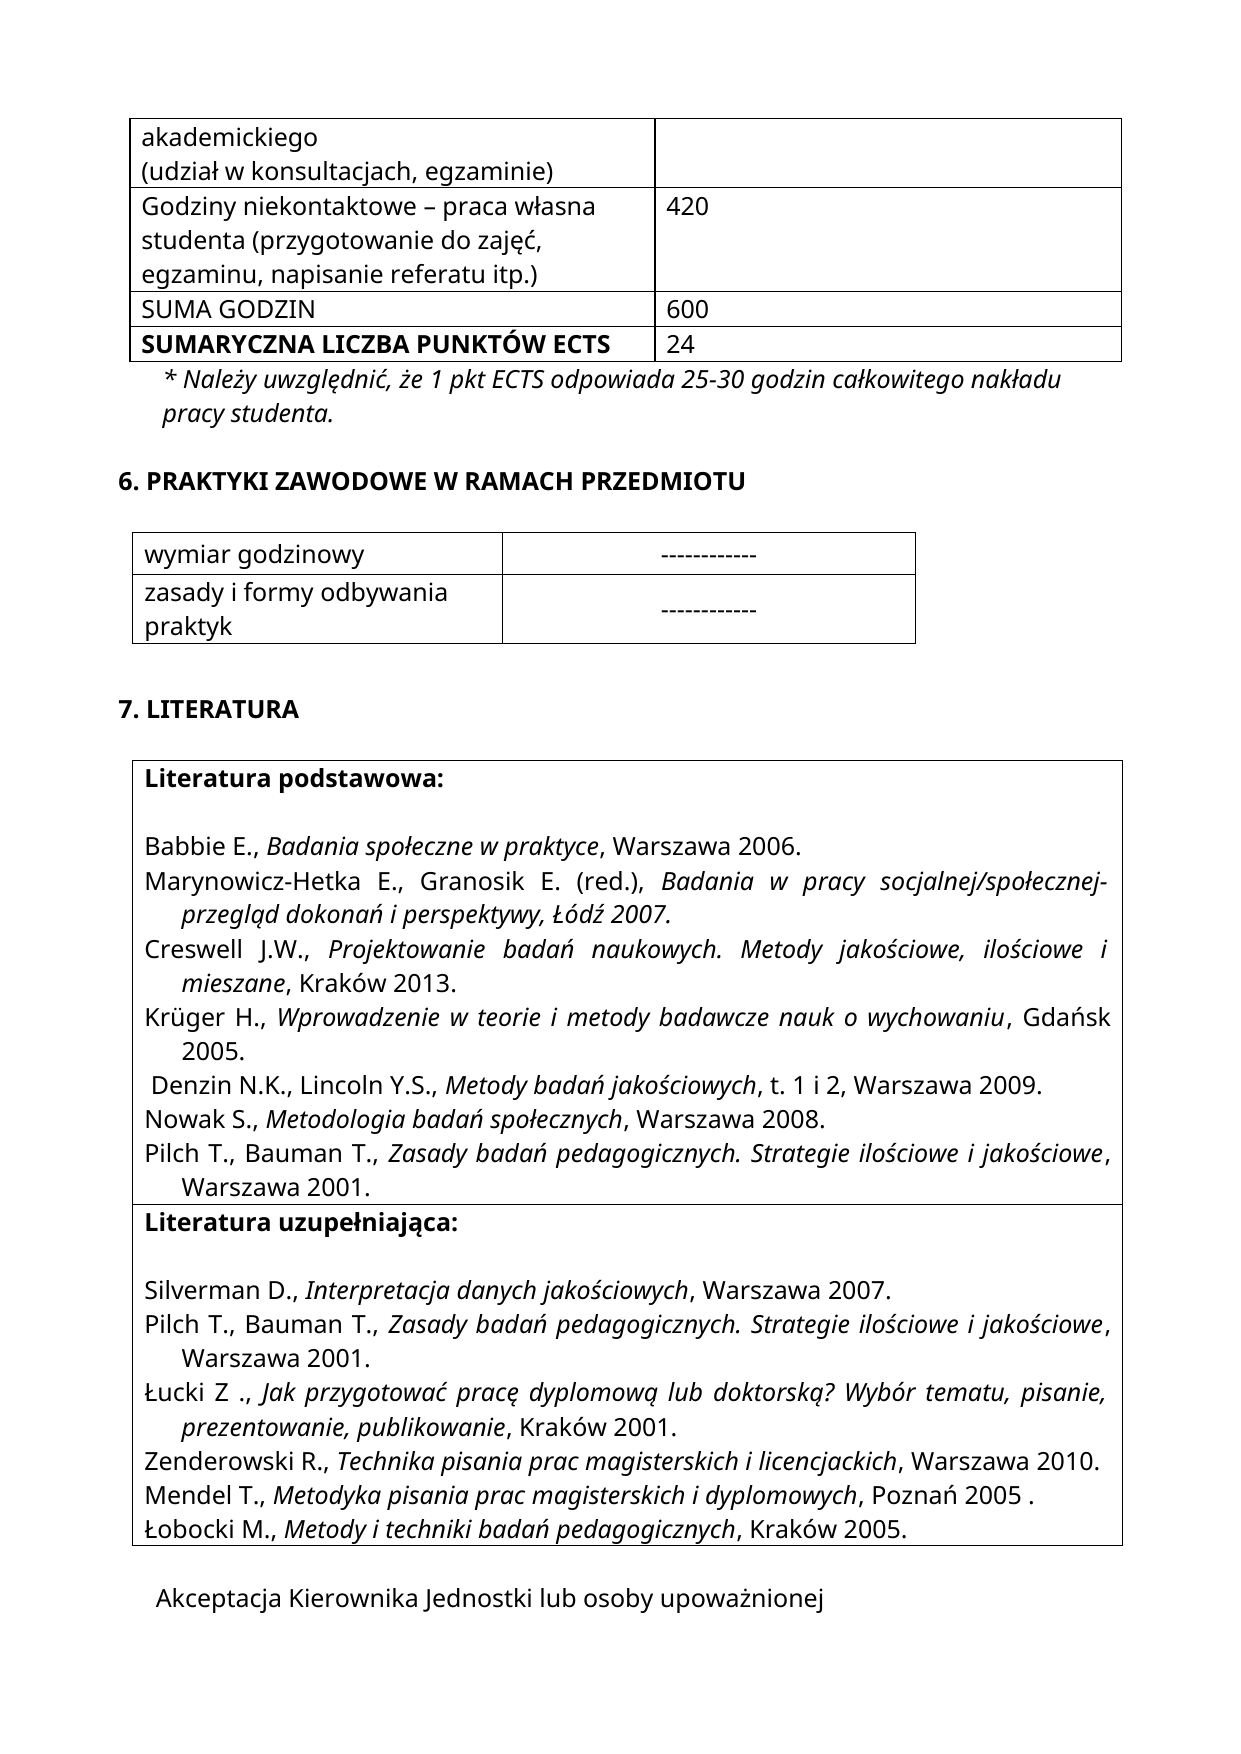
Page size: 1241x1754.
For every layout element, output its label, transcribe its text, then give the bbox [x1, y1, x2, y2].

table_cell Literatura uzupełniająca: Silverman D., Interpretacja danych jakościowych, Warszawa 2007. Pilch T., Bauman T., Zasady badań pedagogicznych. Strategie ilościowe i jakościowe, Warszawa 2001. Łucki Z ., Jak przygotować pracę dyplomową lub doktorską? Wybór tematu, pisanie, prezentowanie, publikowanie, Kraków 2001. Zenderowski R., Technika pisania prac magisterskich i licencjackich, Warszawa 2010. Mendel T., Metodyka pisania prac magisterskich i dyplomowych, Poznań 2005 . Łobocki M., Metody i techniki badań pedagogicznych, Kraków 2005. [133, 1205, 1122, 1545]
text * Należy uwzględnić, że 1 pkt ECTS odpowiada 25-30 godzin całkowitego nakładu pracy studenta. [162, 362, 1122, 430]
text Akceptacja Kierownika Jednostki lub osoby upoważnionej [156, 1581, 1122, 1614]
table_cell SUMARYCZNA LICZBA PUNKTÓW ECTS [131, 327, 654, 361]
table_cell zasady i formy odbywania praktyk [133, 575, 502, 643]
table_header Literatura podstawowa: Babbie E., Badania społeczne w praktyce, Warszawa 2006. Marynowicz-Hetka E., Granosik E. (red.), Badania w pracy socjalnej/społecznej- przegląd dokonań i perspektywy, Łódź 2007. Creswell J.W., Projektowanie badań naukowych. Metody jakościowe, ilościowe i mieszane, Kraków 2013. Krüger H., Wprowadzenie w teorie i metody badawcze nauk o wychowaniu, Gdańsk 2005. Denzin N.K., Lincoln Y.S., Metody badań jakościowych, t. 1 i 2, Warszawa 2009. Nowak S., Metodologia badań społecznych, Warszawa 2008. Pilch T., Bauman T., Zasady badań pedagogicznych. Strategie ilościowe i jakościowe, Warszawa 2001. [133, 761, 1122, 1204]
table_cell 420 [656, 188, 1121, 291]
text 7. LITERATURA [118, 692, 1122, 726]
table_cell ------------ [503, 575, 915, 643]
text 6. PRAKTYKI ZAWODOWE W RAMACH PRZEDMIOTU [118, 464, 1122, 498]
table_header ------------ [503, 533, 915, 573]
table_header wymiar godzinowy [133, 533, 502, 573]
table_cell 60 [656, 119, 1121, 187]
table_cell 24 [656, 327, 1121, 361]
table_cell 600 [656, 292, 1121, 326]
table_cell SUMA GODZIN [131, 292, 654, 326]
table_cell Godziny niekontaktowe – praca własna studenta (przygotowanie do zajęć, egzaminu, napisanie referatu itp.) [131, 188, 654, 291]
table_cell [131, 119, 654, 187]
